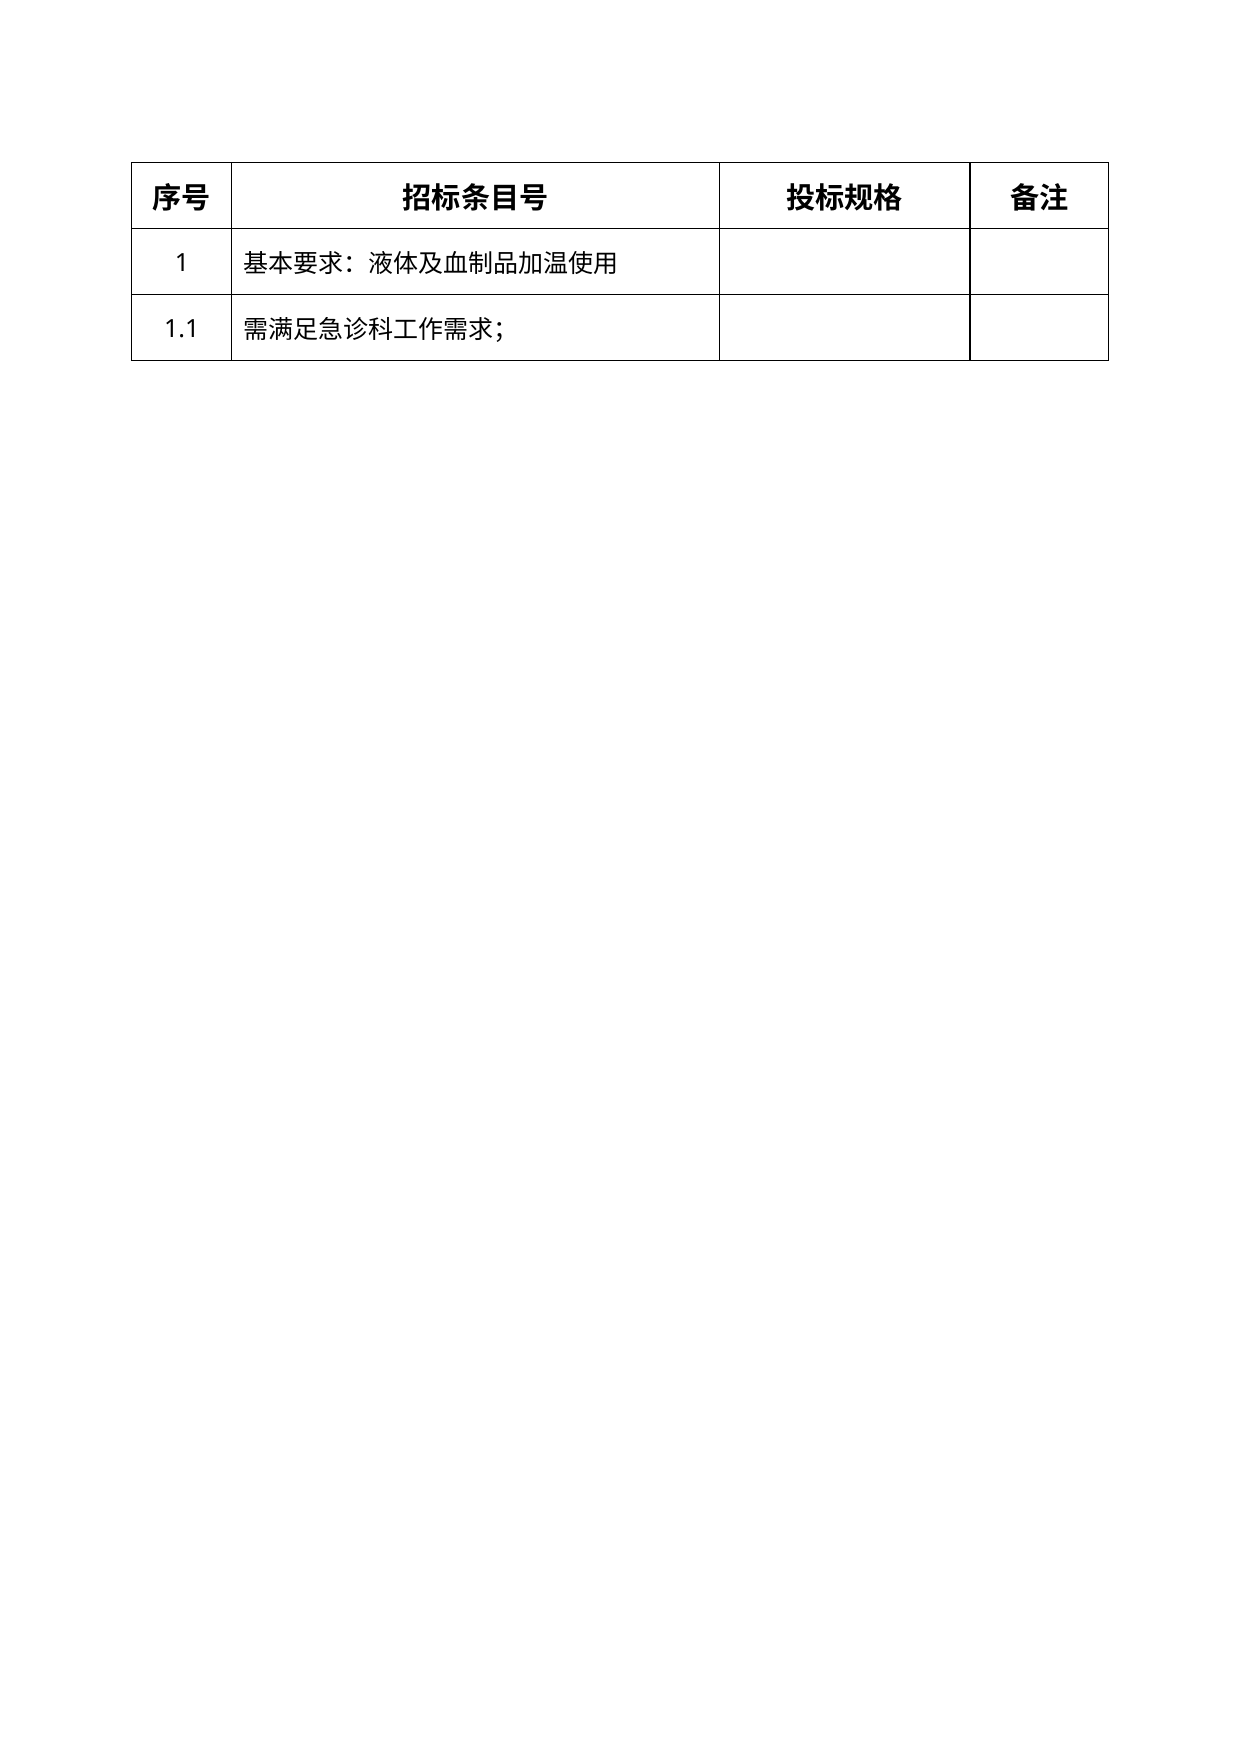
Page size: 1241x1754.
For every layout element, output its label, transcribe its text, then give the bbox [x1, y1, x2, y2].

table_cell [720, 295, 969, 360]
table_cell 基本要求：液体及血制品加温使用 [232, 229, 719, 294]
table_header 备注 [971, 163, 1108, 228]
table_header 序号 [132, 163, 231, 228]
table_cell [720, 229, 969, 294]
table_cell 1 [132, 229, 231, 294]
table_cell 1.1 [132, 295, 231, 360]
table_header 招标条目号 [232, 163, 719, 228]
table_cell [971, 295, 1108, 360]
table_cell 需满足急诊科工作需求； [232, 295, 719, 360]
table_cell [971, 229, 1108, 294]
table_header 投标规格 [720, 163, 969, 228]
